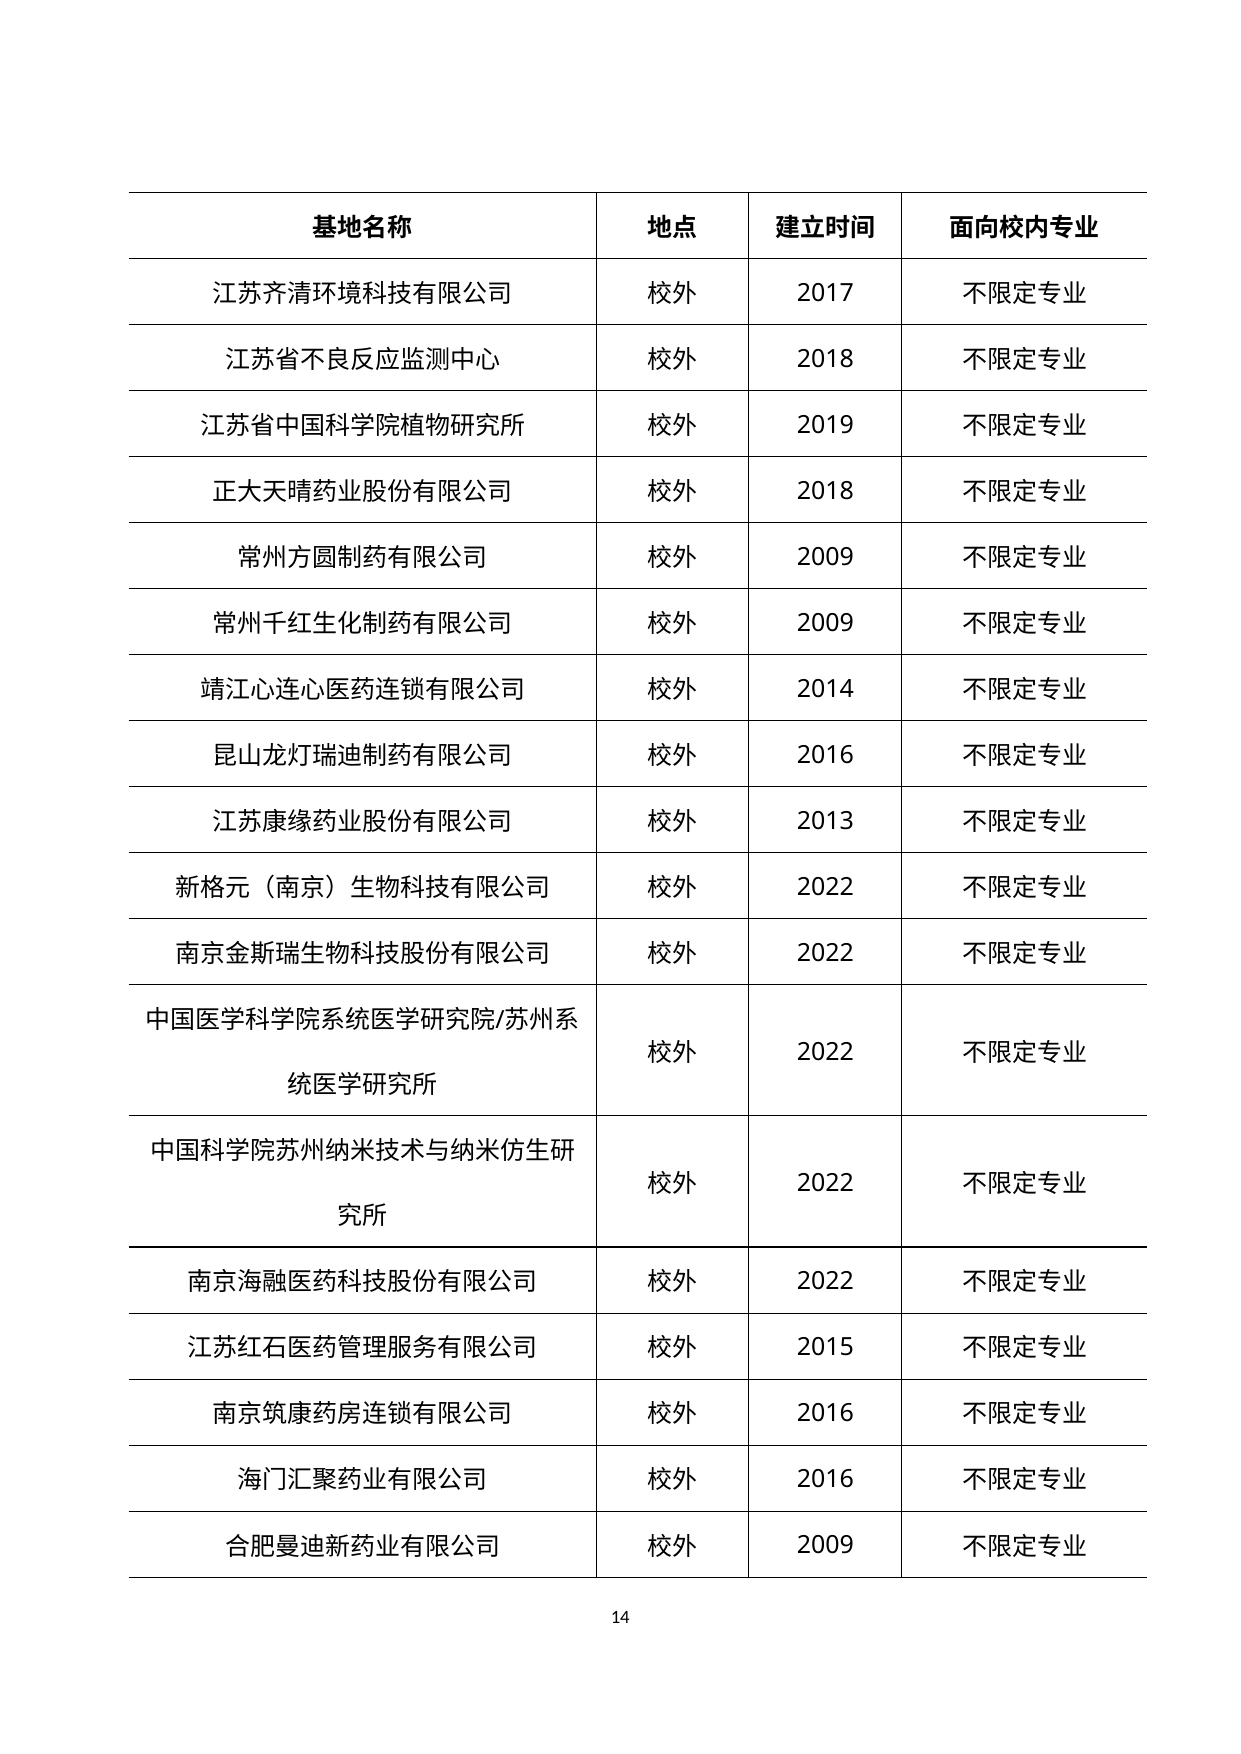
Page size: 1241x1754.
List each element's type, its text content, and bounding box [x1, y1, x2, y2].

table_cell 昆山龙灯瑞迪制药有限公司 [129, 721, 596, 786]
table_header 基地名称 [129, 193, 596, 258]
table_cell 不限定专业 [902, 721, 1147, 786]
table_cell 校外 [597, 787, 748, 852]
table_cell 2022 [749, 1248, 901, 1312]
table_cell 校外 [597, 1314, 748, 1378]
table_cell 不限定专业 [902, 259, 1147, 324]
table_cell 2018 [749, 325, 901, 390]
table_header 面向校内专业 [902, 193, 1147, 258]
table_cell 不限定专业 [902, 523, 1147, 588]
table_header 建立时间 [749, 193, 901, 258]
table_cell 常州千红生化制药有限公司 [129, 589, 596, 654]
table_cell 2009 [749, 1512, 901, 1577]
table_cell 不限定专业 [902, 919, 1147, 984]
table_cell 2022 [749, 853, 901, 918]
table_cell 不限定专业 [902, 787, 1147, 852]
table_cell 不限定专业 [902, 1314, 1147, 1378]
table_cell 2017 [749, 259, 901, 324]
table_cell 2022 [749, 1116, 901, 1246]
table_cell 新格元（南京）生物科技有限公司 [129, 853, 596, 918]
table_cell 不限定专业 [902, 325, 1147, 390]
table_cell 校外 [597, 985, 748, 1115]
table_cell 2022 [749, 985, 901, 1115]
table_cell 不限定专业 [902, 985, 1147, 1115]
table_cell 南京海融医药科技股份有限公司 [129, 1248, 596, 1312]
table_cell 靖江心连心医药连锁有限公司 [129, 655, 596, 720]
table_cell 不限定专业 [902, 1512, 1147, 1577]
table_cell 江苏齐清环境科技有限公司 [129, 259, 596, 324]
table_cell 不限定专业 [902, 457, 1147, 522]
table_header 地点 [597, 193, 748, 258]
table_cell 校外 [597, 1446, 748, 1511]
table_cell 不限定专业 [902, 853, 1147, 918]
table_cell 校外 [597, 721, 748, 786]
table_cell 2013 [749, 787, 901, 852]
table_cell 校外 [597, 457, 748, 522]
table_cell 2019 [749, 391, 901, 456]
table_cell 不限定专业 [902, 1446, 1147, 1511]
table_cell 南京金斯瑞生物科技股份有限公司 [129, 919, 596, 984]
table_cell 中国科学院苏州纳米技术与纳米仿生研究所 [129, 1116, 596, 1246]
table_cell 江苏红石医药管理服务有限公司 [129, 1314, 596, 1378]
table_cell 2018 [749, 457, 901, 522]
table_cell 校外 [597, 589, 748, 654]
table_cell 2016 [749, 721, 901, 786]
table_cell 2014 [749, 655, 901, 720]
table_cell 2022 [749, 919, 901, 984]
table_cell 江苏康缘药业股份有限公司 [129, 787, 596, 852]
table_cell 校外 [597, 1380, 748, 1444]
table_cell 不限定专业 [902, 655, 1147, 720]
table_cell 南京筑康药房连锁有限公司 [129, 1380, 596, 1444]
table_cell 校外 [597, 655, 748, 720]
table_cell 不限定专业 [902, 1116, 1147, 1246]
table_cell 中国医学科学院系统医学研究院/苏州系统医学研究所 [129, 985, 596, 1115]
table_cell 校外 [597, 523, 748, 588]
table_cell 江苏省不良反应监测中心 [129, 325, 596, 390]
table_cell 2009 [749, 589, 901, 654]
table_cell 2016 [749, 1446, 901, 1511]
table_cell 2015 [749, 1314, 901, 1378]
table_cell 校外 [597, 259, 748, 324]
table_cell 不限定专业 [902, 391, 1147, 456]
table_cell 正大天晴药业股份有限公司 [129, 457, 596, 522]
table_cell 2009 [749, 523, 901, 588]
table_cell 校外 [597, 1248, 748, 1312]
table_cell 不限定专业 [902, 589, 1147, 654]
table_cell 校外 [597, 1116, 748, 1246]
table_cell 常州方圆制药有限公司 [129, 523, 596, 588]
table_cell 合肥曼迪新药业有限公司 [129, 1512, 596, 1577]
table_cell 江苏省中国科学院植物研究所 [129, 391, 596, 456]
table_cell 校外 [597, 1512, 748, 1577]
table_cell 校外 [597, 325, 748, 390]
table_cell 校外 [597, 919, 748, 984]
table_cell 海门汇聚药业有限公司 [129, 1446, 596, 1511]
table_cell 不限定专业 [902, 1380, 1147, 1444]
table_cell 2016 [749, 1380, 901, 1444]
table_cell 校外 [597, 391, 748, 456]
table_cell 校外 [597, 853, 748, 918]
table_cell 不限定专业 [902, 1248, 1147, 1312]
